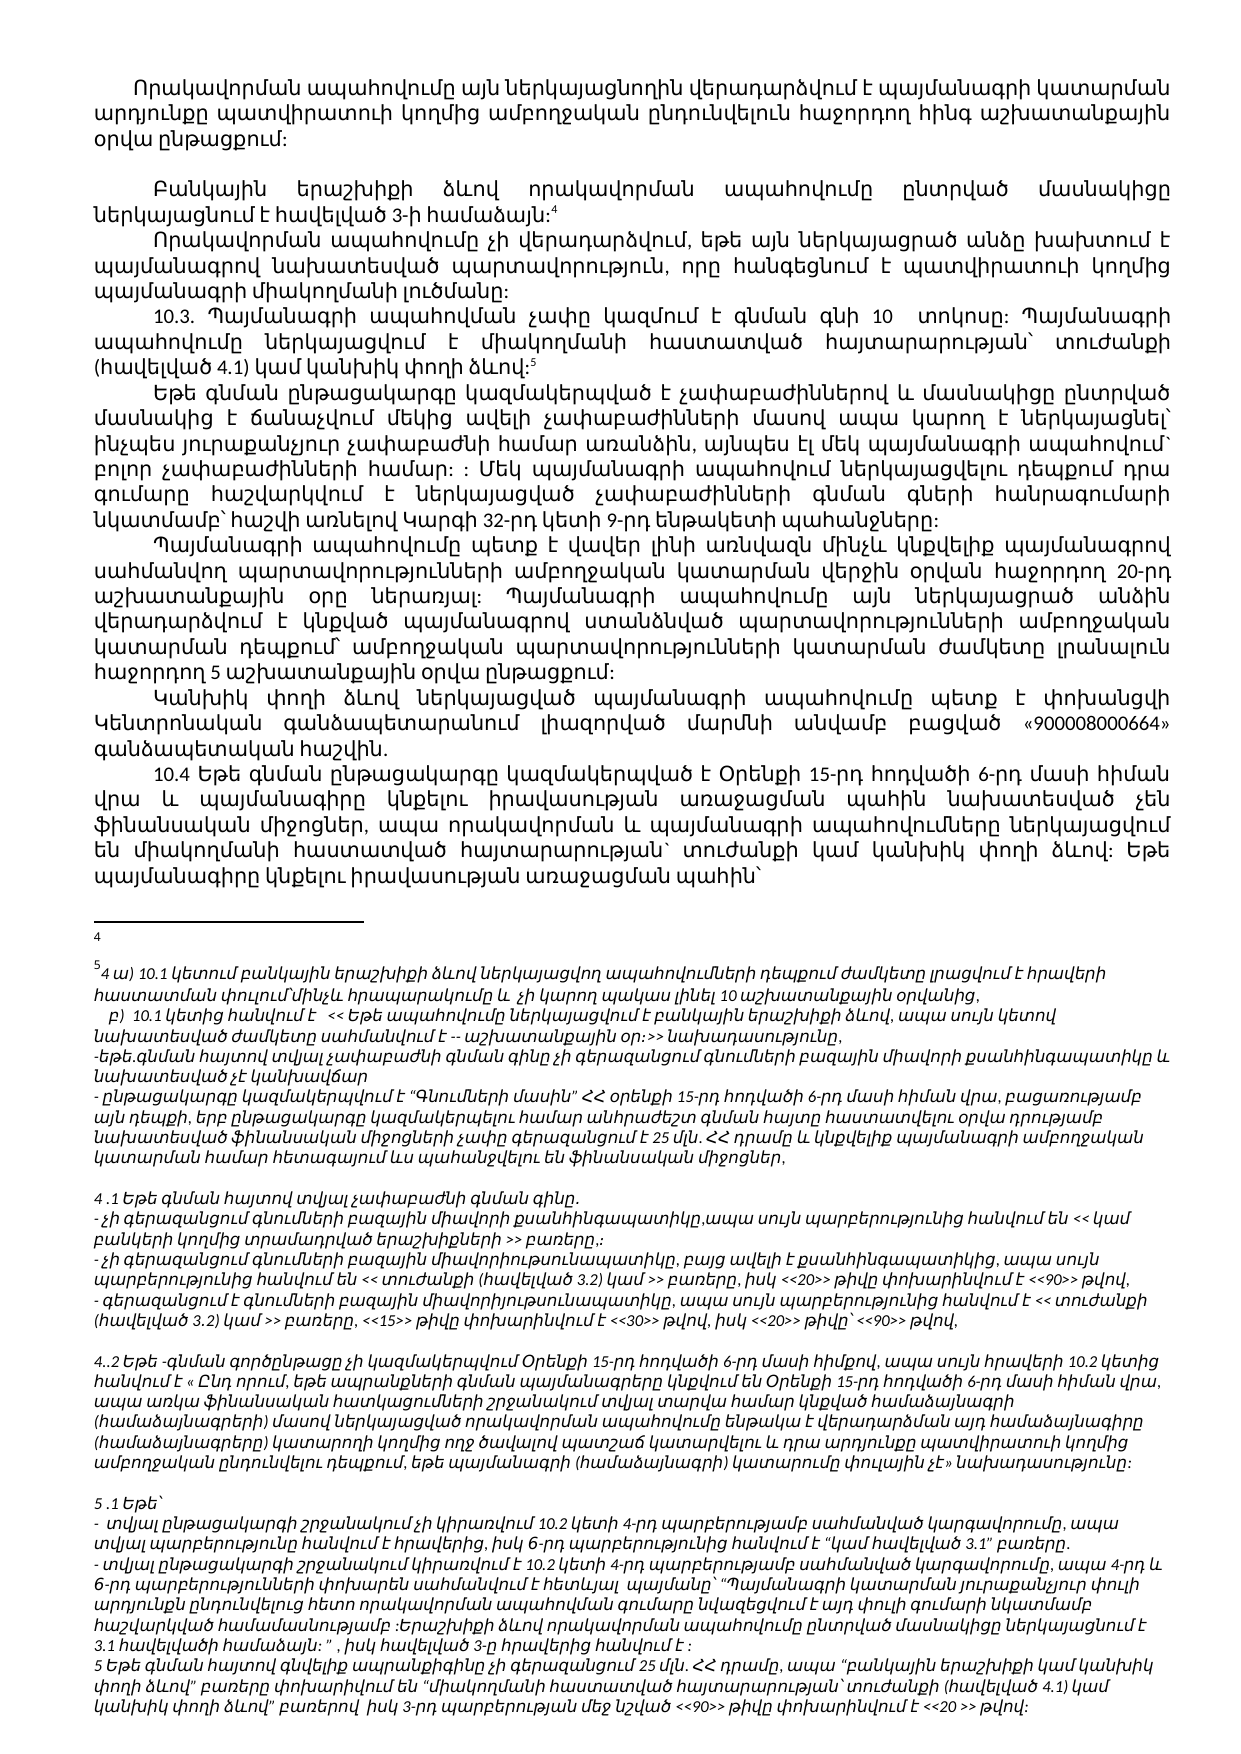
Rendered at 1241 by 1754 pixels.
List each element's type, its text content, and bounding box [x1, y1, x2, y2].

text Որակավորման ապահովումը չի վերադարձվում, եթե այն ներկայացրած անձը խախտում է պայմանագրով նախատեսված պարտավորություն, որը հանգեցնում է պատվիրատուի կողմից պայմանագրի միակողմանի լուծմանը: [94, 227, 1171, 304]
text Պայմանագրի ապահովումը պետք է վավեր լինի առնվազն մինչև կնքվելիք պայմանագրով սահմանվող պարտավորությունների ամբողջական կատարման վերջին օրվան հաջորդող 20-րդ աշխատանքային օրը ներառյալ: Պայմանագրի ապահովումը այն ներկայացրած անձին վերադարձվում է կնքված պայմանագրով ստանձնված պարտավորությունների ամբողջական կատարման դեպքում՝ ամբողջական պարտավորությունների կատարման ժամկետը լրանալուն հաջորդող 5 աշխատանքային օրվա ընթացքում: [94, 532, 1171, 685]
text 10.4 Եթե գնման ընթացակարգը կազմակերպված է Օրենքի 15-րդ հոդվածի 6-րդ մասի հիման վրա և պայմանագիրը կնքելու իրավասության առաջացման պահին նախատեսված չեն ֆինանսական միջոցներ, ապա որակավորման և պայմանագրի ապահովումները ներկայացվում են միակողմանի հաստատված հայտարարության` տուժանքի կամ կանխիկ փողի ձևով: Եթե պայմանագիրը կնքելու իրավասության առաջացման պահին՝ [94, 761, 1171, 888]
text Կանխիկ փողի ձևով ներկայացված պայմանագրի ապահովումը պետք է փոխանցվի Կենտրոնական գանձապետարանում լիազորված մարմնի անվամբ բացված «900008000664» գանձապետական հաշվին. [94, 685, 1171, 761]
text Բանկային երաշխիքի ձևով որակավորման ապահովումը ընտրված մասնակիցը ներկայացնում է հավելված 3-ի համաձայն: [94, 177, 1171, 227]
text Որակավորման ապահովումը այն ներկայացնողին վերադարձվում է պայմանագրի կատարման արդյունքը պատվիրատուի կողմից ամբողջական ընդունվելուն հաջորդող հինգ աշխատանքային օրվա ընթացքում: [94, 75, 1171, 151]
text 10.3. Պայմանագրի ապահովման չափը կազմում է գնման գնի 10 տոկոսը: Պայմանագրի ապահովումը ներկայացվում է միակողմանի հաստատված հայտարարության՝ տուժանքի (հավելված 4.1) կամ կանխիկ փողի ձևով: [94, 304, 1171, 380]
text Եթե գնման ընթացակարգը կազմակերպված է չափաբաժիններով և մասնակիցը ընտրված մասնակից է ճանաչվում մեկից ավելի չափաբաժինների մասով ապա կարող է ներկայացնել՝ ինչպես յուրաքանչյուր չափաբաժնի համար առանձին, այնպես էլ մեկ պայմանագրի ապահովում` բոլոր չափաբաժինների համար: : Մեկ պայմանագրի ապահովում ներկայացվելու դեպքում դրա գումարը հաշվարկվում է ներկայացված չափաբաժինների գնման գների հանրագումարի նկատմամբ՝ հաշվի առնելով Կարգի 32-րդ կետի 9-րդ ենթակետի պահանջները: [94, 380, 1171, 532]
